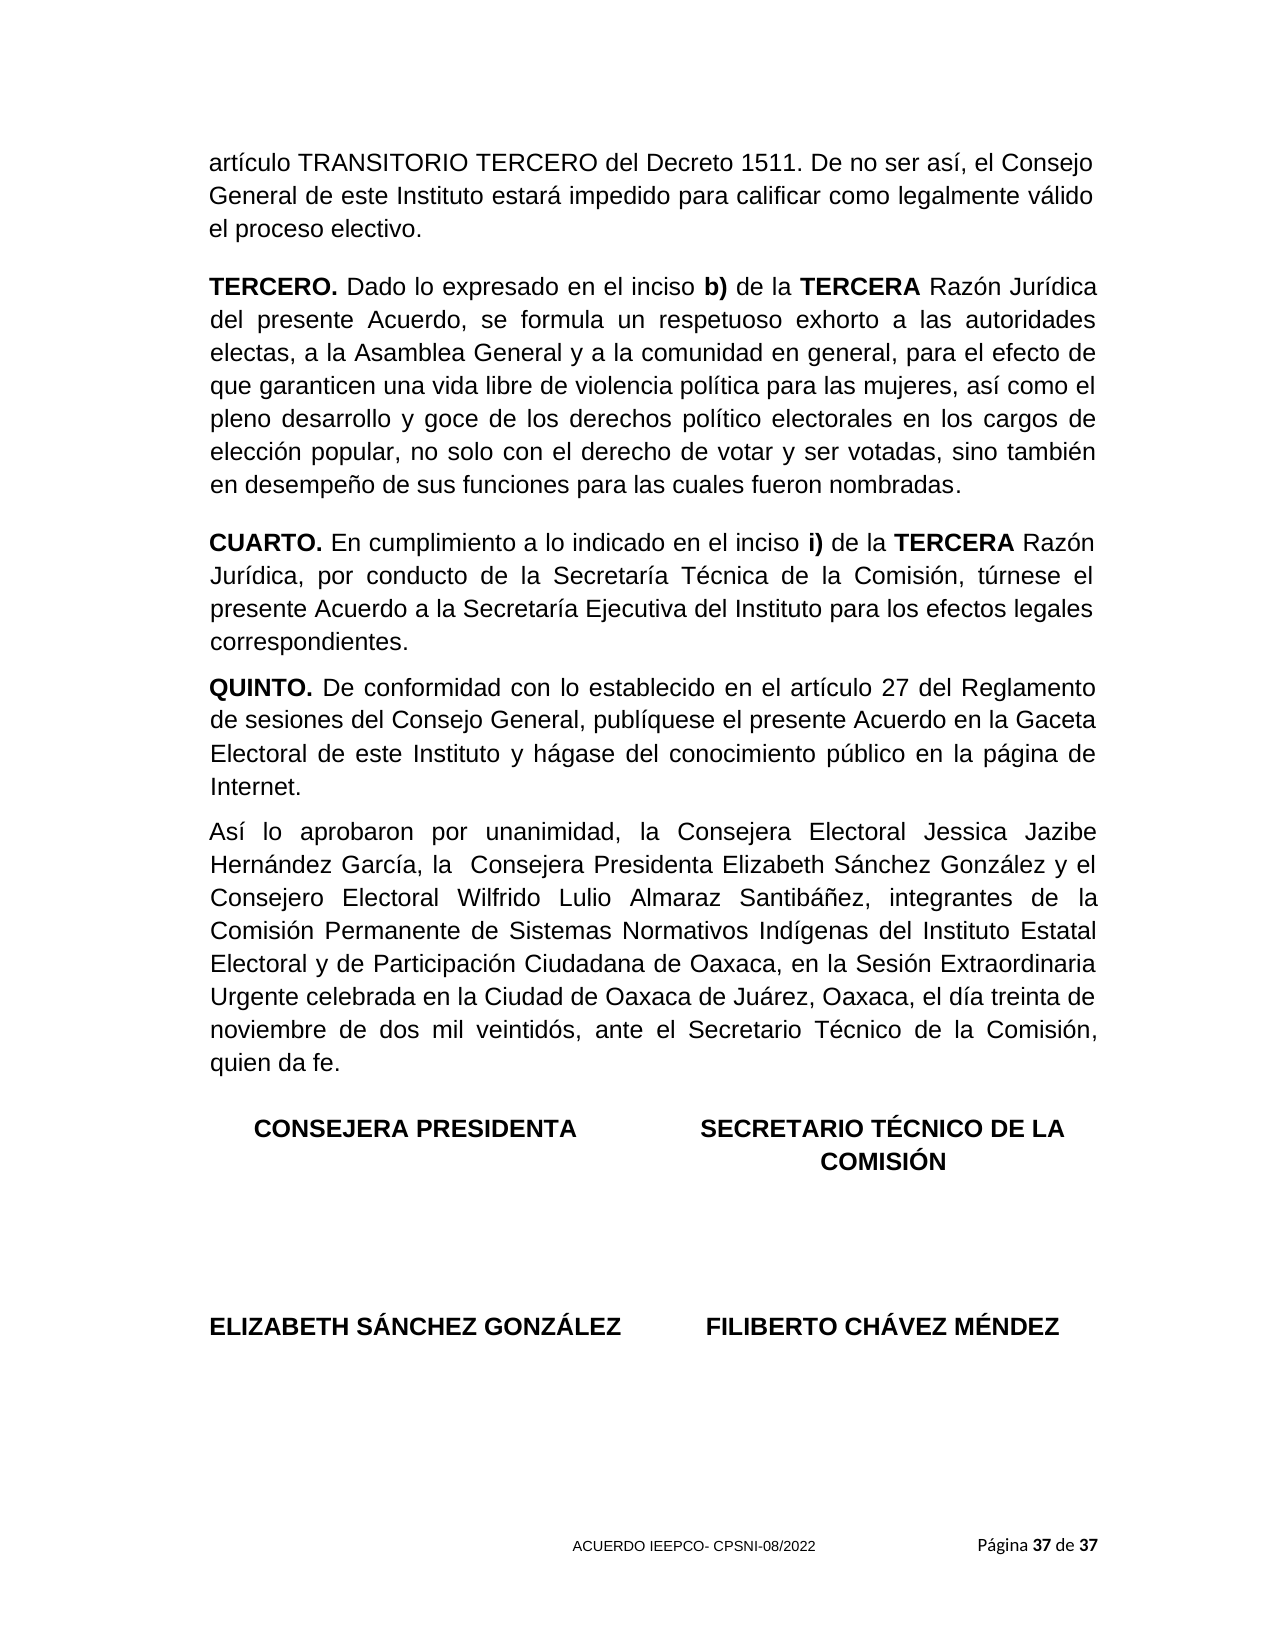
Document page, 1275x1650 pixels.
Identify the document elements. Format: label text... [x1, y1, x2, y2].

text QUINTO. De conformidad con lo establecido en el artículo 27 del Reglamento de sesiones del Consejo General, publíquese el presente Acuerdo en la Gaceta Electoral de este Instituto y hágase del conocimiento público en la página de Internet. [209, 672, 1098, 800]
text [207, 148, 1095, 242]
text CUARTO. En cumplimiento a lo indicado en el inciso i) de la TERCERA Razón Jurídica, por conducto de la Secretaría Técnica de la Comisión, túrnese el presente Acuerdo a la Secretaría Ejecutiva del Instituto para los efectos legales correspondientes. [209, 528, 1095, 656]
text Así lo aprobaron por unanimidad, la Consejera Electoral Jessica Jazibe Hernández García, la Consejera Presidenta Elizabeth Sánchez González y el Consejero Electoral Wilfrido Lulio Almaraz Santibáñez, integrantes de la Comisión Permanente de Sistemas Normativos Indígenas del Instituto Estatal Electoral y de Participación Ciudadana de Oaxaca, en la Sesión Extraordinaria Urgente celebrada en la Ciudad de Oaxaca de Juárez, Oaxaca, el día treinta de noviembre de dos mil veintidós, ante el Secretario Técnico de la Comisión, quien da fe. [209, 817, 1098, 1077]
text TERCERO. Dado lo expresado en el inciso b) de la TERCERA Razón Jurídica del presente Acuerdo, se formula un respetuoso exhorto a las autoridades electas, a la Asamblea General y a la comunidad en general, para el efecto de que garanticen una vida libre de violencia política para las mujeres, así como el pleno desarrollo y goce de los derechos político electorales en los cargos de elección popular, no solo con el derecho de votar y ser votadas, sino también en desempeño de sus funciones para las cuales fueron nombradas. [209, 272, 1098, 499]
table_header CONSEJERA PRESIDENTA ELIZABETH SÁNCHEZ GONZÁLEZ [162, 1114, 637, 1345]
table_header SECRETARIO TÉCNICO DE LA COMISIÓN FILIBERTO CHÁVEZ MÉNDEZ [637, 1114, 1097, 1345]
